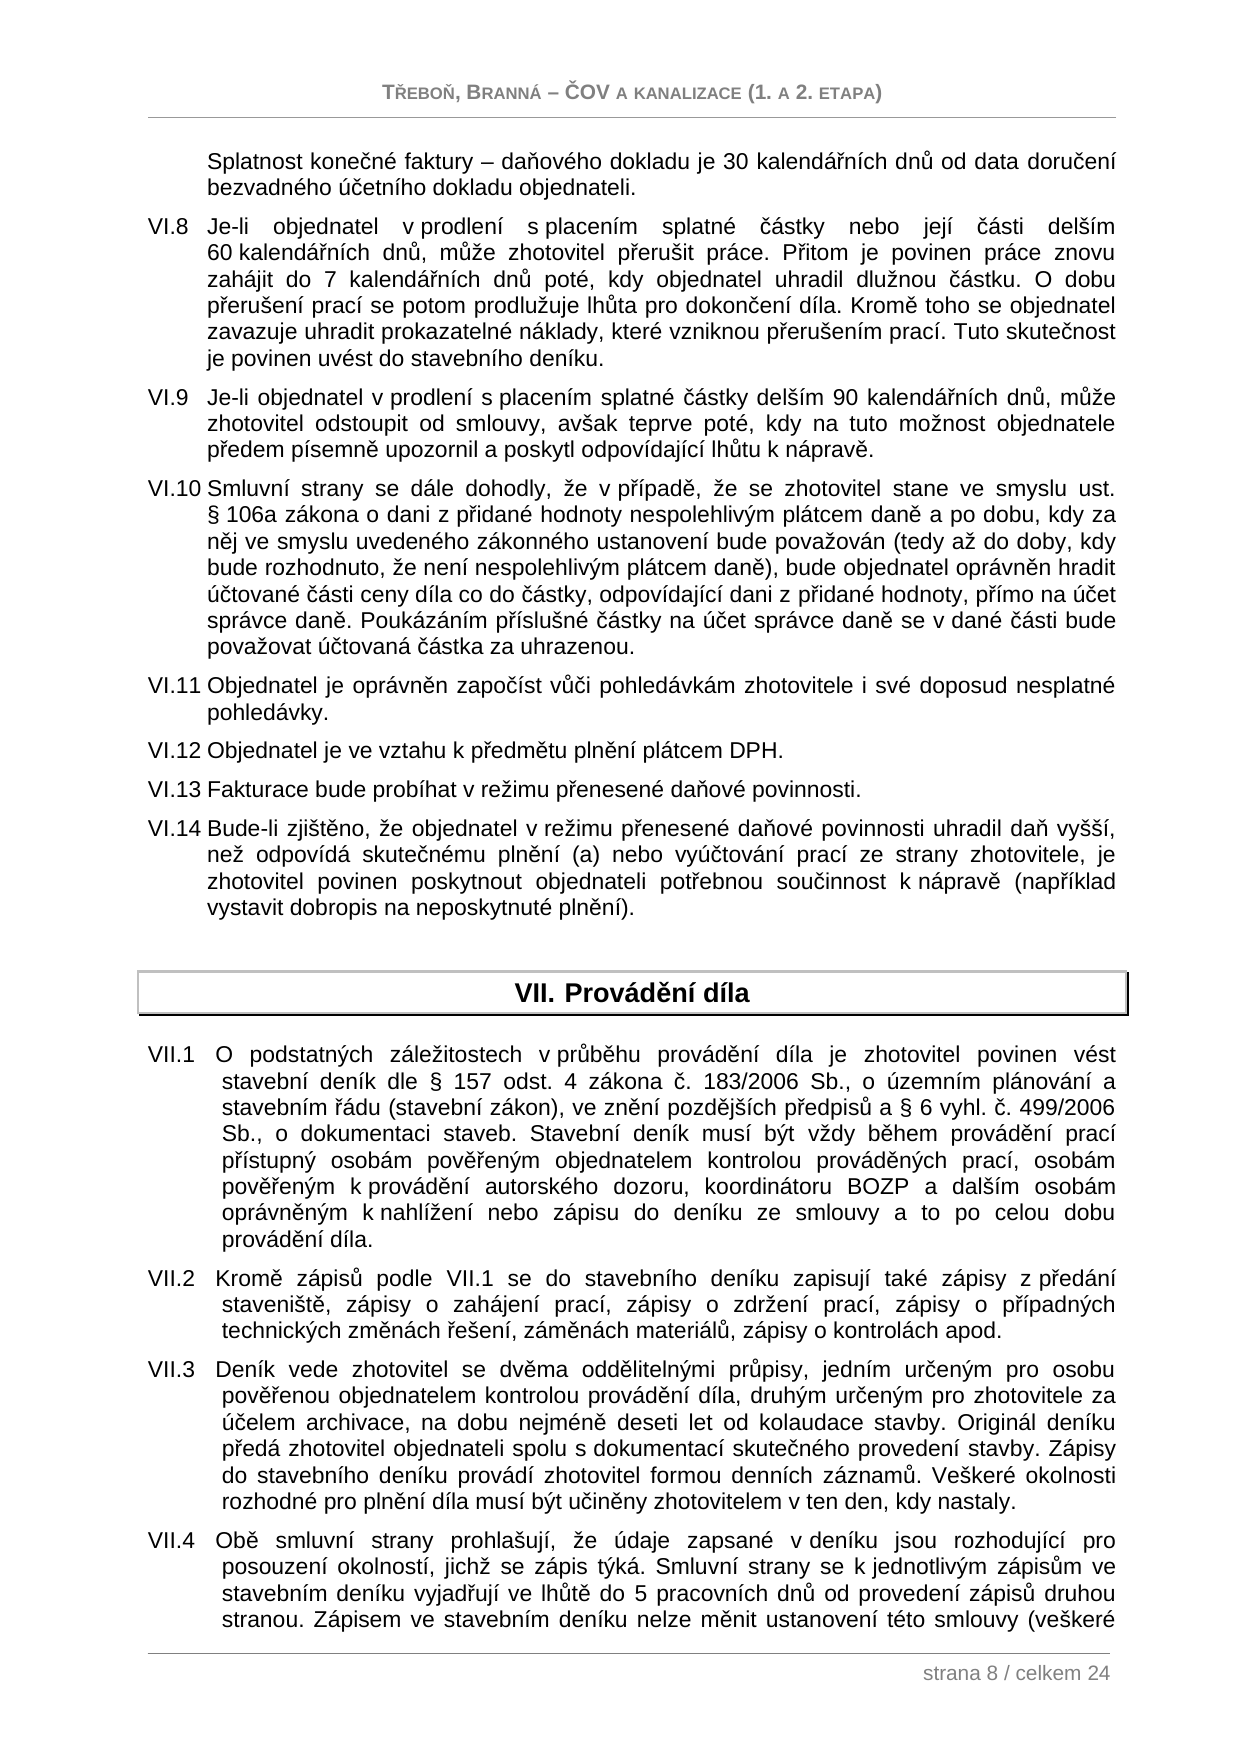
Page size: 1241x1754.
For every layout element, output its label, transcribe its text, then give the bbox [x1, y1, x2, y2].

list Je-li objednatel v prodlení s placením splatné částky delším 90 kalendářních dnů, může zhotovitel odstoupit od smlouvy, avšak teprve poté, kdy na tuto možnost objednatele předem písemně upozornil a poskytl odpovídající lhůtu k nápravě. [148, 383, 1116, 463]
text Splatnost konečné faktury – daňového dokladu je 30 kalendářních dnů od data doručení bezvadného účetního dokladu objednateli. [148, 148, 1116, 200]
list O podstatných záležitostech v průběhu provádění díla je zhotovitel povinen vést stavební deník dle § 157 odst. 4 zákona č. 183/2006 Sb., o územním plánování a stavebním řádu (stavební zákon), ve znění pozdějších předpisů a § 6 vyhl. č. 499/2006 Sb., o dokumentaci staveb. Stavební deník musí být vždy během provádění prací přístupný osobám pověřeným objednatelem kontrolou prováděných prací, osobám pověřeným k provádění autorského dozoru, koordinátoru BOZP a dalším osobám oprávněným k nahlížení nebo zápisu do deníku ze smlouvy a to po celou dobu provádění díla. [148, 1041, 1116, 1252]
subtitle Provádění díla [139, 973, 1125, 1012]
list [148, 1527, 1116, 1632]
list Fakturace bude probíhat v režimu přenesené daňové povinnosti. [148, 776, 1116, 802]
list Smluvní strany se dále dohodly, že v případě, že se zhotovitel stane ve smyslu ust. § 106a zákona o dani z přidané hodnoty nespolehlivým plátcem daně a po dobu, kdy za něj ve smyslu uvedeného zákonného ustanovení bude považován (tedy až do doby, kdy bude rozhodnuto, že není nespolehlivým plátcem daně), bude objednatel oprávněn hradit účtované části ceny díla co do částky, odpovídající dani z přidané hodnoty, přímo na účet správce daně. Poukázáním příslušné částky na účet správce daně se v dané části bude považovat účtovaná částka za uhrazenou. [148, 475, 1116, 659]
list Kromě zápisů podle VII.1 se do stavebního deníku zapisují také zápisy z předání staveniště, zápisy o zahájení prací, zápisy o zdržení prací, zápisy o případných technických změnách řešení, záměnách materiálů, zápisy o kontrolách apod. [148, 1264, 1116, 1344]
list Deník vede zhotovitel se dvěma oddělitelnými průpisy, jedním určeným pro osobu pověřenou objednatelem kontrolou provádění díla, druhým určeným pro zhotovitele za účelem archivace, na dobu nejméně deseti let od kolaudace stavby. Originál deníku předá zhotovitel objednateli spolu s dokumentací skutečného provedení stavby. Zápisy do stavebního deníku provádí zhotovitel formou denních záznamů. Veškeré okolnosti rozhodné pro plnění díla musí být učiněny zhotovitelem v ten den, kdy nastaly. [148, 1356, 1116, 1514]
list Bude-li zjištěno, že objednatel v režimu přenesené daňové povinnosti uhradil daň vyšší, než odpovídá skutečnému plnění (a) nebo vyúčtování prací ze strany zhotovitele, je zhotovitel povinen poskytnout objednateli potřebnou součinnost k nápravě (například vystavit dobropis na neposkytnuté plnění). [148, 815, 1116, 920]
list Je-li objednatel v prodlení s placením splatné částky nebo její části delším 60 kalendářních dnů, může zhotovitel přerušit práce. Přitom je povinen práce znovu zahájit do 7 kalendářních dnů poté, kdy objednatel uhradil dlužnou částku. O dobu přerušení prací se potom prodlužuje lhůta pro dokončení díla. Kromě toho se objednatel zavazuje uhradit prokazatelné náklady, které vzniknou přerušením prací. Tuto skutečnost je povinen uvést do stavebního deníku. [148, 213, 1116, 371]
list Objednatel je oprávněn započíst vůči pohledávkám zhotovitele i své doposud nesplatné pohledávky. [148, 672, 1116, 725]
list Objednatel je ve vztahu k předmětu plnění plátcem DPH. [148, 737, 1116, 764]
